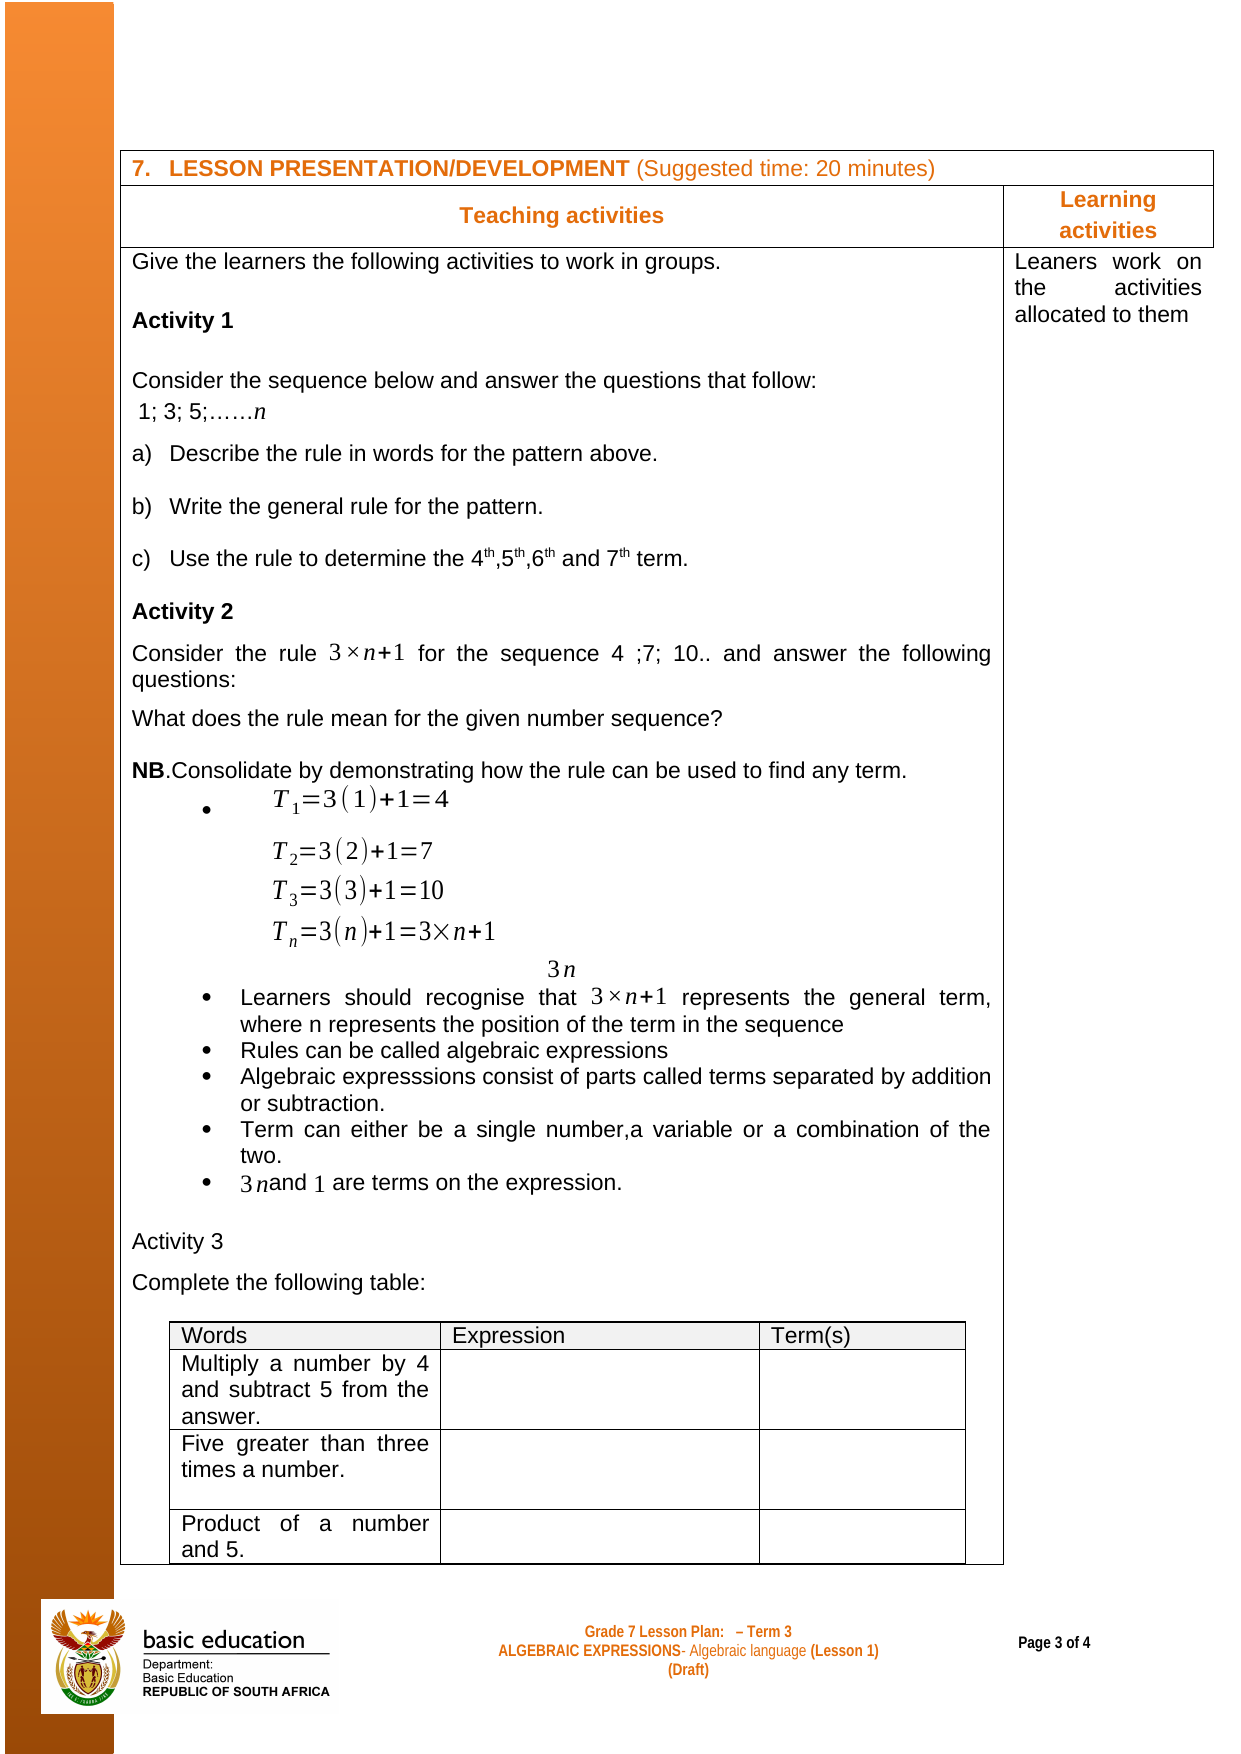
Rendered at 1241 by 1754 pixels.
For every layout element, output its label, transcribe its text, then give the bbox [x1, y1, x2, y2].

table_cell LESSON PRESENTATION/DEVELOPMENT (Suggested time: 20 minutes) [121, 151, 1213, 185]
table_cell Teaching activities [121, 186, 1003, 247]
table_cell Learning activities [1004, 186, 1213, 247]
table_cell Give the learners the following activities to work in groups. Activity 1 Consider the sequence below and answer the questions that follow: 1; 3; 5;…… Describe the rule in words for the pattern above. Write the general rule for the pattern. Use the rule to determine the 4th,5th,6th and 7th term. Activity 2 Consider the rule for the sequence 4 ;7; 10.. and answer the following questions: What does the rule mean for the given number sequence? NB.Consolidate by demonstrating how the rule can be used to find any term. Learners should recognise that represents the general term, where n represents the position of the term in the sequence Rules can be called algebraic expressions Algebraic expresssions consist of parts called terms separated by addition or subtraction. Term can either be a single number,a variable or a combination of the two. and are terms on the expression. Activity 3 Complete the following table: [121, 248, 1003, 1564]
table_cell Leaners work on the activities allocated to them [1004, 248, 1213, 1564]
picture [41, 1599, 339, 1714]
